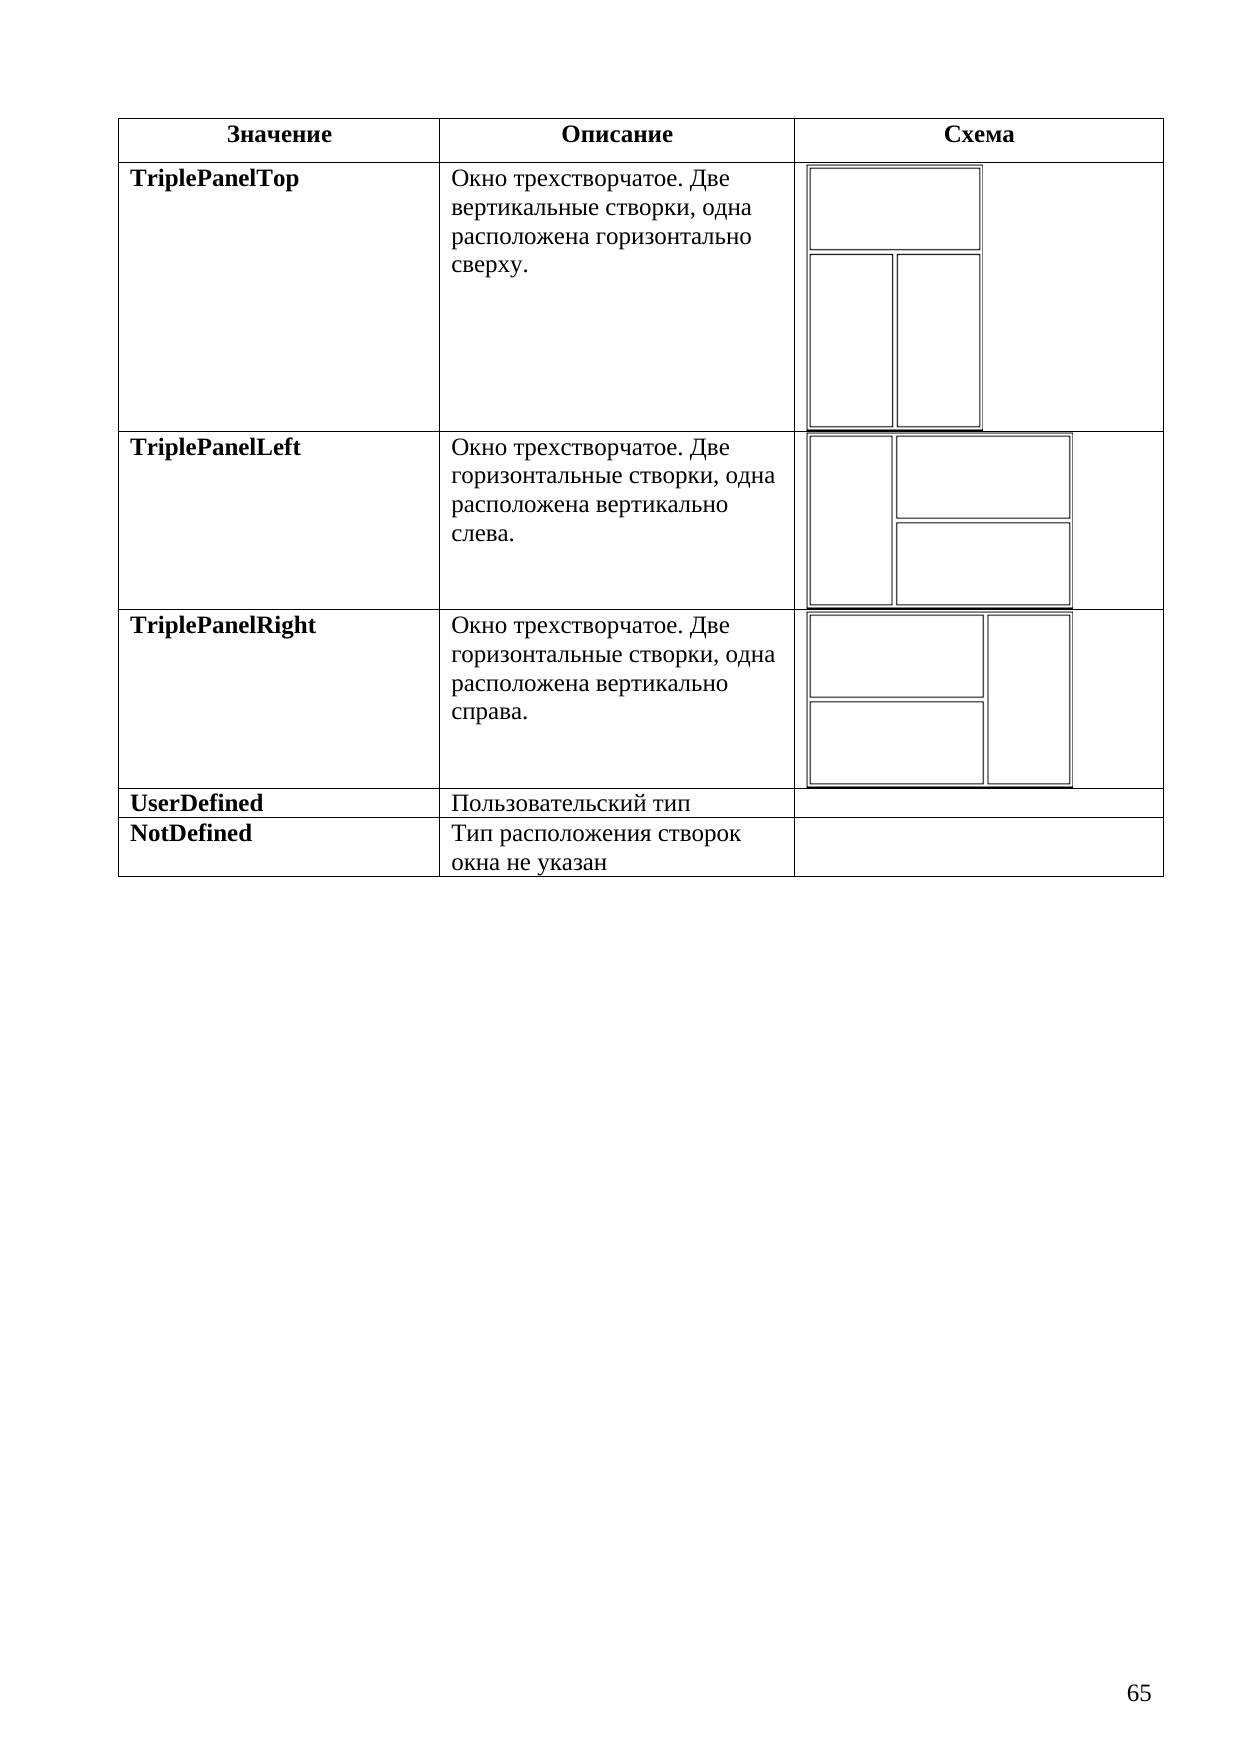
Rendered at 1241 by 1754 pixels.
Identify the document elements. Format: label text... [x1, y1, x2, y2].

table_cell Тип расположения створок окна не указан [440, 818, 794, 876]
table_cell TriplePanelRight [119, 610, 439, 787]
table_cell [1073, 610, 1163, 787]
picture [805, 610, 1073, 788]
table_cell [795, 610, 805, 787]
picture [805, 163, 1073, 609]
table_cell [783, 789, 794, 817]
table_cell Окно трехстворчатое. Две горизонтальные створки, одна расположена вертикально слева. [440, 432, 794, 609]
table_cell TriplePanelLeft [119, 432, 439, 609]
table_cell TriplePanelTop [119, 163, 439, 431]
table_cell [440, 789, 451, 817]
table_cell NotDefined [119, 818, 439, 876]
table_cell Окно трехстворчатое. Две горизонтальные створки, одна расположена вертикально справа. [440, 610, 794, 787]
table_cell Окно трехстворчатое. Две вертикальные створки, одна расположена горизонтально сверху. [440, 163, 794, 431]
table_cell [795, 163, 805, 431]
table_cell [795, 432, 805, 609]
table_cell UserDefined [119, 789, 439, 817]
table_cell [795, 789, 1163, 817]
table_cell [1073, 432, 1163, 609]
table_cell [795, 818, 1163, 876]
table_cell [983, 163, 1163, 431]
table_header Значение [119, 119, 439, 162]
table_header Схема [795, 119, 1163, 162]
table_header Описание [440, 119, 794, 162]
